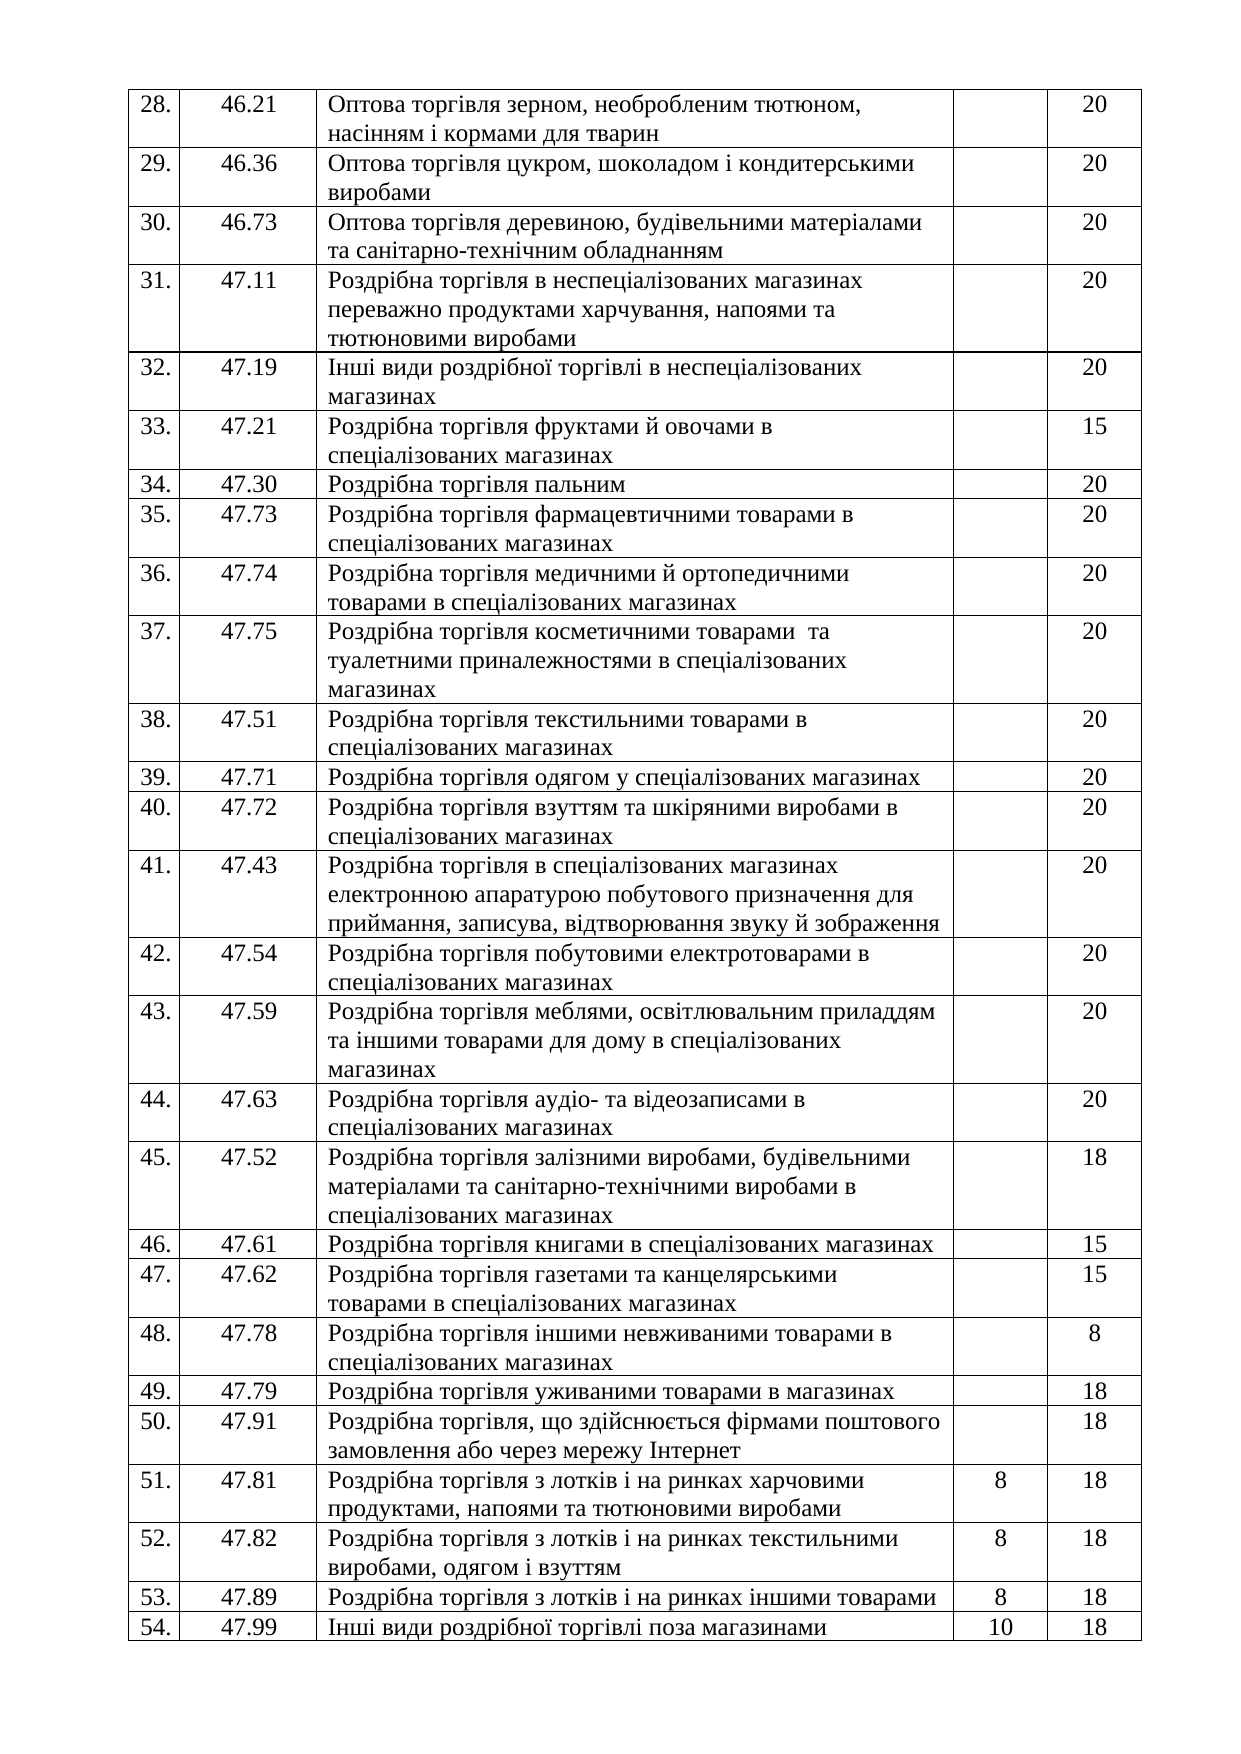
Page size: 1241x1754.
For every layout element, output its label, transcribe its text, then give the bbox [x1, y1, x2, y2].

table_cell 46.73 [180, 207, 316, 264]
table_cell [954, 1376, 1047, 1405]
table_cell Роздрібна торгівля в спеціалізованих магазинах електронною апаратурою побутового призначення для приймання, записува, відтворювання звуку й зображення [317, 851, 953, 937]
table_cell [954, 996, 1047, 1083]
table_cell 47.43 [180, 851, 316, 937]
table_cell 47.11 [180, 265, 316, 351]
table_cell 8 [954, 1582, 1047, 1611]
table_cell [954, 616, 1047, 703]
table_cell [129, 470, 179, 498]
table_cell 20 [1048, 938, 1141, 995]
table_cell Роздрібна торгівля книгами в спеціалізованих магазинах [317, 1230, 953, 1258]
table_cell 47.21 [180, 411, 316, 468]
table_cell Роздрібна торгівля взуттям та шкіряними виробами в спеціалізованих магазинах [317, 792, 953, 849]
table_cell [129, 353, 179, 410]
table_cell 47.52 [180, 1142, 316, 1228]
table_cell [954, 1230, 1047, 1258]
table_cell [954, 1406, 1047, 1464]
table_cell 47.82 [180, 1523, 316, 1581]
table_cell 47.63 [180, 1084, 316, 1141]
table_cell [129, 1376, 179, 1405]
table_cell 8 [954, 1465, 1047, 1522]
table_cell 47.89 [180, 1582, 316, 1611]
table_cell [954, 1142, 1047, 1228]
table_cell [954, 1084, 1047, 1141]
table_cell [954, 265, 1047, 351]
table_cell Роздрібна торгівля з лотків і на ринках харчовими продуктами, напоями та тютюновими виробами [317, 1465, 953, 1522]
table_cell 47.30 [180, 470, 316, 498]
table_cell [129, 1465, 179, 1522]
table_cell 47.73 [180, 499, 316, 557]
table_cell Роздрібна торгівля, що здійснюється фірмами поштового замовлення або через мережу Інтернет [317, 1406, 953, 1464]
table_cell [129, 851, 179, 937]
table_cell [129, 1230, 179, 1258]
table_cell [129, 792, 179, 849]
table_cell [129, 704, 179, 761]
table_cell [954, 470, 1047, 498]
table_cell [954, 90, 1047, 147]
table_cell 20 [1048, 996, 1141, 1083]
table_cell 20 [1048, 1084, 1141, 1141]
table_cell 47.78 [180, 1318, 316, 1375]
table_cell 8 [954, 1523, 1047, 1581]
table_cell 20 [1048, 762, 1141, 791]
table_cell [954, 499, 1047, 557]
table_cell Роздрібна торгівля косметичними товарами та туалетними приналежностями в спеціалізованих магазинах [317, 616, 953, 703]
table_cell 20 [1048, 616, 1141, 703]
table_cell [129, 265, 179, 351]
table_cell 20 [1048, 704, 1141, 761]
table_cell [129, 1523, 179, 1581]
table_cell Роздрібна торгівля одягом у спеціалізованих магазинах [317, 762, 953, 791]
table_cell Роздрібна торгівля аудіо- та відеозаписами в спеціалізованих магазинах [317, 1084, 953, 1141]
table_cell [954, 148, 1047, 206]
table_cell [129, 1084, 179, 1141]
table_cell 20 [1048, 90, 1141, 147]
table_cell Роздрібна торгівля пальним [317, 470, 953, 498]
table_cell [129, 1582, 179, 1611]
table_cell 15 [1048, 411, 1141, 468]
table_cell 47.74 [180, 558, 316, 615]
table_cell 20 [1048, 851, 1141, 937]
table_cell Роздрібна торгівля з лотків і на ринках іншими товарами [317, 1582, 953, 1611]
table_cell [129, 1406, 179, 1464]
table_cell [129, 1318, 179, 1375]
table_cell [129, 1259, 179, 1317]
table_cell [129, 558, 179, 615]
table_cell [129, 90, 179, 147]
table_cell Роздрібна торгівля залізними виробами, будівельними матеріалами та санітарно-технічними виробами в спеціалізованих магазинах [317, 1142, 953, 1228]
table_cell 18 [1048, 1406, 1141, 1464]
table_cell [954, 1259, 1047, 1317]
table_cell Інші види роздрібної торгівлі поза магазинами [317, 1612, 953, 1640]
table_cell [954, 938, 1047, 995]
table_cell [129, 148, 179, 206]
table_cell 47.61 [180, 1230, 316, 1258]
table_cell 47.71 [180, 762, 316, 791]
table_cell 47.99 [180, 1612, 316, 1640]
table_cell 15 [1048, 1259, 1141, 1317]
table_cell [954, 704, 1047, 761]
table_cell 47.75 [180, 616, 316, 703]
table_cell 47.19 [180, 353, 316, 410]
table_cell [129, 207, 179, 264]
table_cell [954, 353, 1047, 410]
table_cell Роздрібна торгівля медичними й ортопедичними товарами в спеціалізованих магазинах [317, 558, 953, 615]
table_cell 18 [1048, 1523, 1141, 1581]
table_cell 20 [1048, 265, 1141, 351]
table_cell 18 [1048, 1376, 1141, 1405]
table_cell 47.72 [180, 792, 316, 849]
table_cell Оптова торгівля цукром, шоколадом і кондитерськими виробами [317, 148, 953, 206]
table_cell [954, 1318, 1047, 1375]
table_cell 20 [1048, 470, 1141, 498]
table_cell Оптова торгівля деревиною, будівельними матеріалами та санітарно-технічним обладнанням [317, 207, 953, 264]
table_cell 20 [1048, 558, 1141, 615]
table_cell [954, 792, 1047, 849]
table_cell 47.91 [180, 1406, 316, 1464]
table_cell 20 [1048, 499, 1141, 557]
table_cell 47.81 [180, 1465, 316, 1522]
table_cell 47.51 [180, 704, 316, 761]
table_cell 18 [1048, 1465, 1141, 1522]
table_cell 46.36 [180, 148, 316, 206]
table_cell 47.54 [180, 938, 316, 995]
table_cell Роздрібна торгівля газетами та канцелярськими товарами в спеціалізованих магазинах [317, 1259, 953, 1317]
table_cell [129, 996, 179, 1083]
table_cell 47.79 [180, 1376, 316, 1405]
table_cell [129, 499, 179, 557]
table_cell Роздрібна торгівля меблями, освітлювальним приладдям та іншими товарами для дому в спеціалізованих магазинах [317, 996, 953, 1083]
table_cell [954, 558, 1047, 615]
table_cell [129, 762, 179, 791]
table_cell 47.62 [180, 1259, 316, 1317]
table_cell Інші види роздрібної торгівлі в неспеціалізованих магазинах [317, 353, 953, 410]
table_cell 10 [954, 1612, 1047, 1640]
table_cell [129, 411, 179, 468]
table_cell Роздрібна торгівля уживаними товарами в магазинах [317, 1376, 953, 1405]
table_cell 20 [1048, 148, 1141, 206]
table_cell [954, 762, 1047, 791]
table_cell Оптова торгівля зерном, необробленим тютюном, насінням і кормами для тварин [317, 90, 953, 147]
table_cell [129, 1142, 179, 1228]
table_cell Роздрібна торгівля побутовими електротоварами в спеціалізованих магазинах [317, 938, 953, 995]
table_cell Роздрібна торгівля іншими невживаними товарами в спеціалізованих магазинах [317, 1318, 953, 1375]
table_cell Роздрібна торгівля з лотків і на ринках текстильними виробами, одягом і взуттям [317, 1523, 953, 1581]
table_cell [129, 938, 179, 995]
table_cell [129, 616, 179, 703]
table_cell Роздрібна торгівля фруктами й овочами в спеціалізованих магазинах [317, 411, 953, 468]
table_cell Роздрібна торгівля фармацевтичними товарами в спеціалізованих магазинах [317, 499, 953, 557]
table_cell [954, 411, 1047, 468]
table_cell [954, 851, 1047, 937]
table_cell 20 [1048, 353, 1141, 410]
table_cell 18 [1048, 1582, 1141, 1611]
table_cell Роздрібна торгівля в неспеціалізованих магазинах переважно продуктами харчування, напоями та тютюновими виробами [317, 265, 953, 351]
table_cell [954, 207, 1047, 264]
table_cell 20 [1048, 207, 1141, 264]
table_cell Роздрібна торгівля текстильними товарами в спеціалізованих магазинах [317, 704, 953, 761]
table_cell 47.59 [180, 996, 316, 1083]
table_cell [129, 1612, 179, 1640]
table_cell 8 [1048, 1318, 1141, 1375]
table_cell 18 [1048, 1612, 1141, 1640]
table_cell 46.21 [180, 90, 316, 147]
table_cell 18 [1048, 1142, 1141, 1228]
table_cell 15 [1048, 1230, 1141, 1258]
table_cell 20 [1048, 792, 1141, 849]
